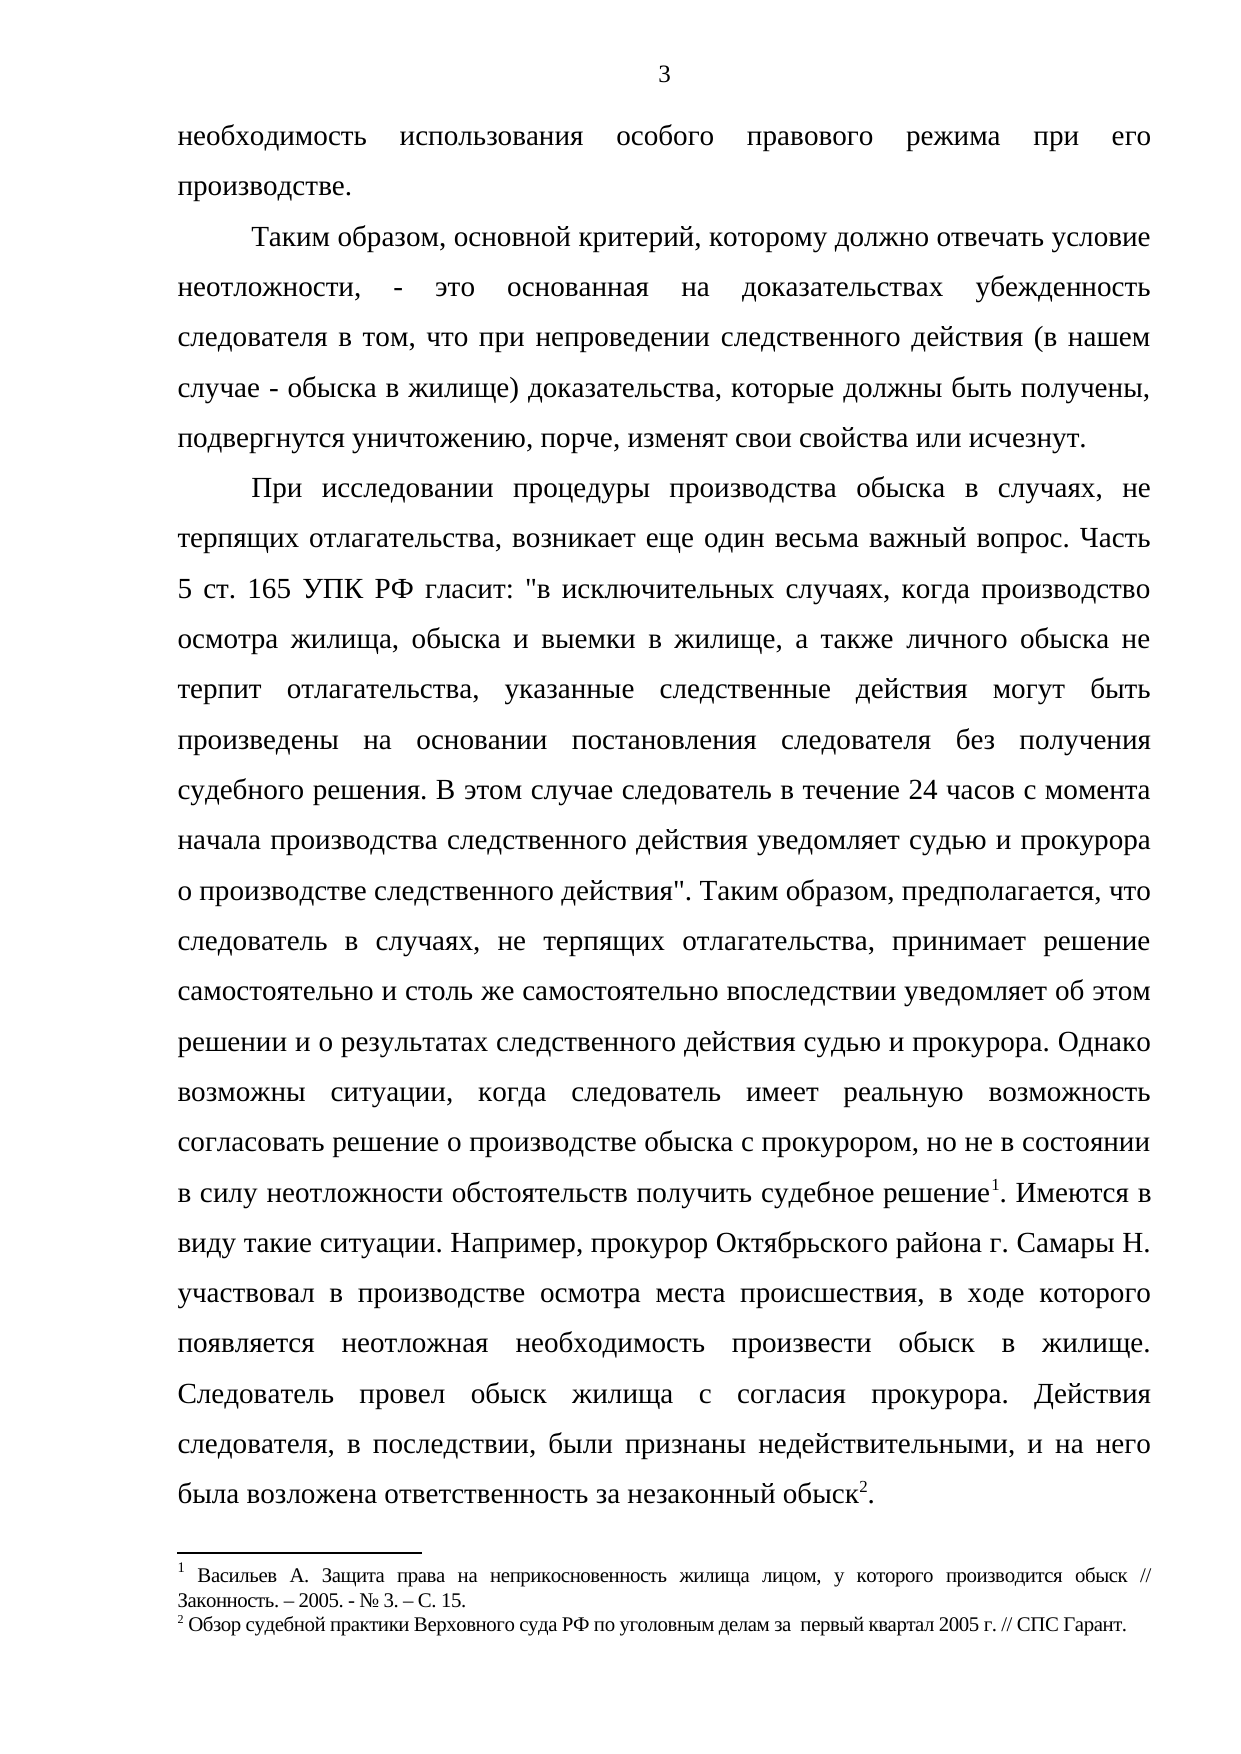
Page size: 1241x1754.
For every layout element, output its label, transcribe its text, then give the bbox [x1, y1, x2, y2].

text При исследовании процедуры производства обыска в случаях, не терпящих отлагательства, возникает еще один весьма важный вопрос. Часть 5 ст. 165 УПК РФ гласит: "в исключительных случаях, когда производство осмотра жилища, обыска и выемки в жилище, а также личного обыска не терпит отлагательства, указанные следственные действия могут быть произведены на основании постановления следователя без получения судебного решения. В этом случае следователь в течение 24 часов с момента начала производства следственного действия уведомляет судью и прокурора о производстве следственного действия". Таким образом, предполагается, что следователь в случаях, не терпящих отлагательства, принимает решение самостоятельно и столь же самостоятельно впоследствии уведомляет об этом решении и о результатах следственного действия судью и прокурора. Однако возможны ситуации, когда следователь имеет реальную возможность согласовать решение о производстве обыска с прокурором, но не в состоянии в силу неотложности обстоятельств получить судебное решение. Имеются в виду такие ситуации. Например, прокурор Октябрьского района г. Самары Н. участвовал в производстве осмотра места происшествия, в ходе которого появляется неотложная необходимость произвести обыск в жилище. Следователь провел обыск жилища с согласия прокурора. Действия следователя, в последствии, были признаны недействительными, и на него была возложена ответственность за незаконный обыск. [177, 470, 1152, 1510]
text Таким образом, основной критерий, которому должно отвечать условие неотложности, - это основанная на доказательствах убежденность следователя в том, что при непроведении следственного действия (в нашем случае - обыска в жилище) доказательства, которые должны быть получены, подвергнутся уничтожению, порче, изменят свои свойства или исчезнут. [177, 219, 1152, 453]
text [177, 118, 1152, 202]
